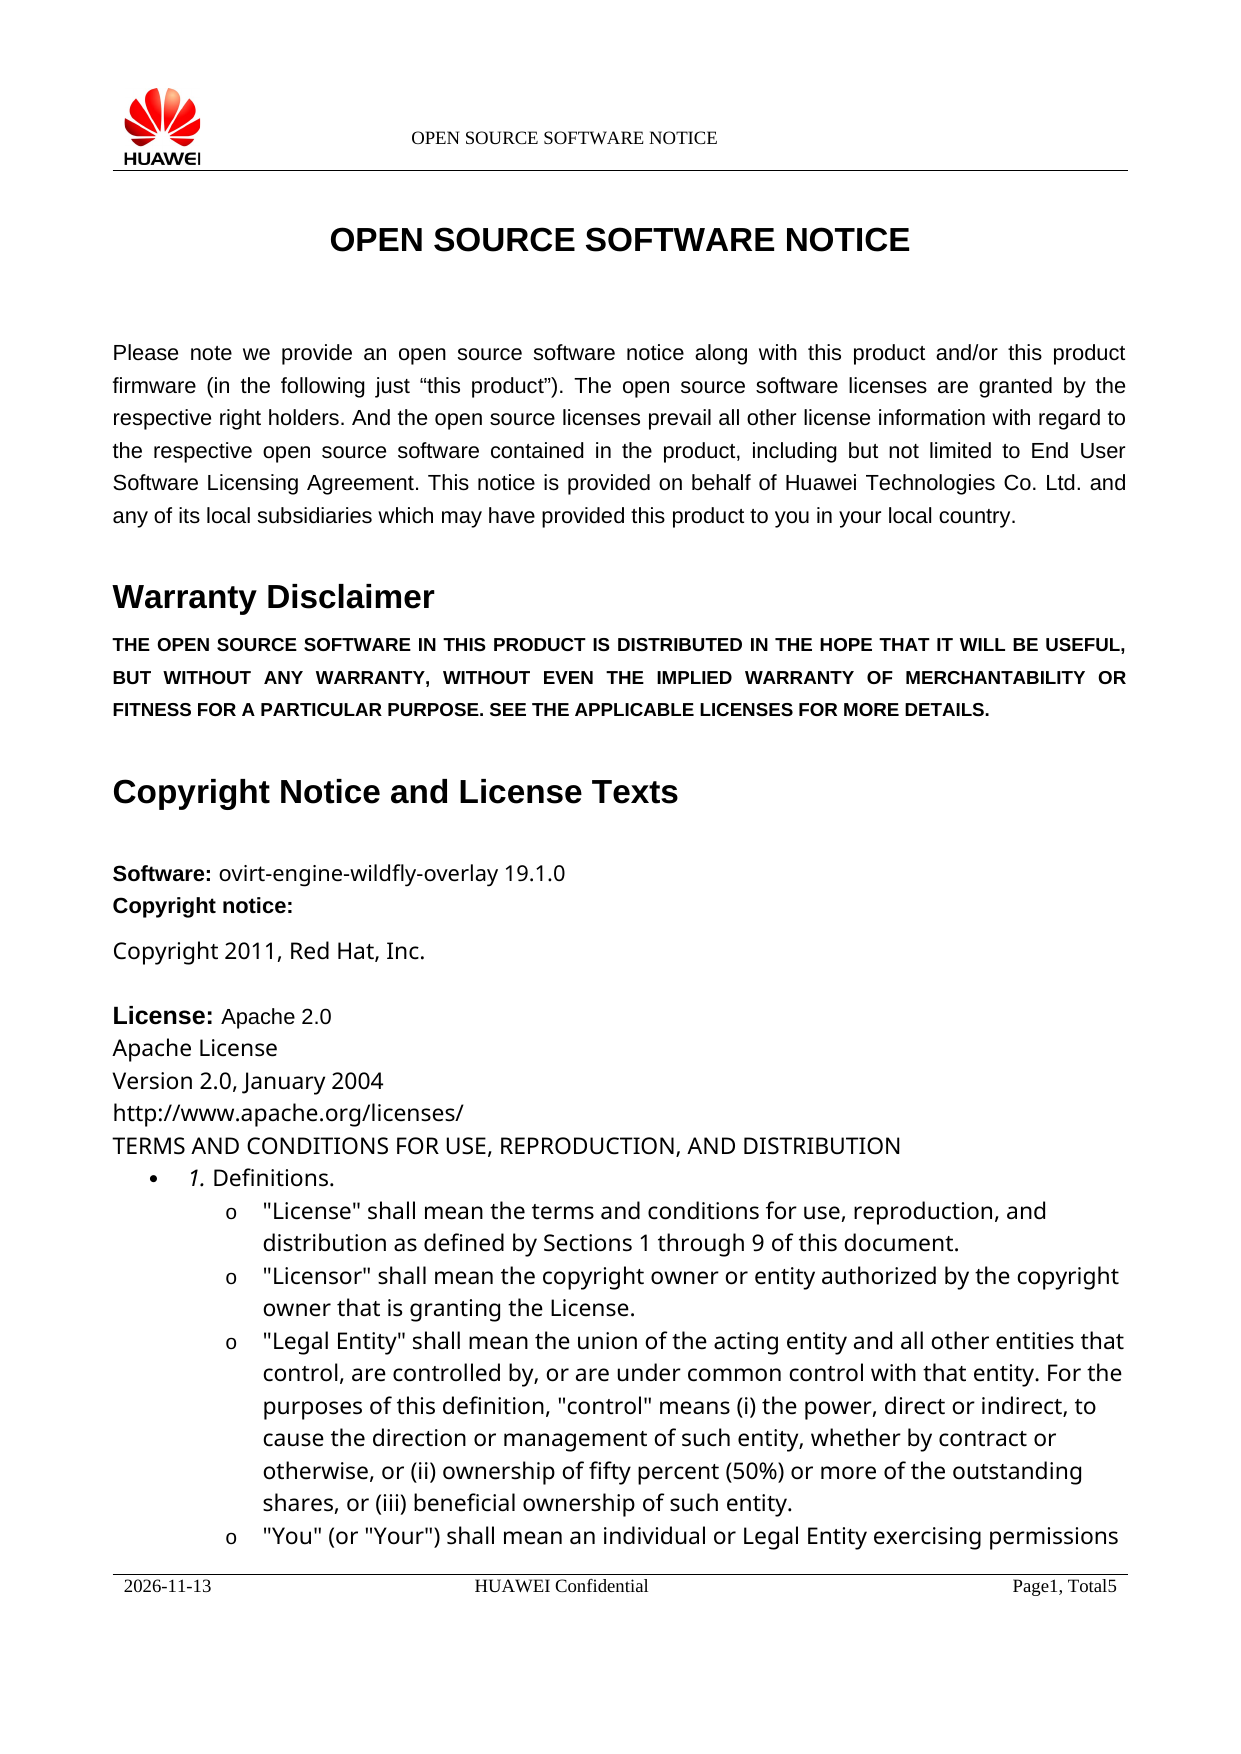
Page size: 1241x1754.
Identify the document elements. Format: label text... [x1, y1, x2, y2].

text OPEN SOURCE SOFTWARE NOTICE [112, 206, 1128, 271]
text Copyright Notice and License Texts [112, 759, 1128, 824]
title Software: ovirt-engine-wildfly-overlay 19.1.0 [112, 856, 1128, 889]
text Please note we provide an open source software notice along with this product and/or this product firmware (in the following just “this product”). The open source software licenses are granted by the respective right holders. And the open source licenses prevail all other license information with regard to the respective open source software contained in the product, including but not limited to End User Software Licensing Agreement. This notice is provided on behalf of Huawei Technologies Co. Ltd. and any of its local subsidiaries which may have provided this product to you in your local country. [112, 336, 1128, 531]
text Warranty Disclaimer [112, 564, 1128, 629]
text Apache License Version 2.0, January 2004 http://www.apache.org/licenses/ [112, 1031, 1128, 1129]
text License: Apache 2.0 [112, 999, 1128, 1031]
list "Licensor" shall mean the copyright owner or entity authorized by the copyright owner that is granting the License. [225, 1259, 1128, 1324]
list "You" (or "Your") shall mean an individual or Legal Entity exercising permissions granted by this License. [225, 1519, 1128, 1551]
list 1. Definitions. [150, 1161, 1128, 1194]
text Copyright 2011, Red Hat, Inc. [112, 934, 1128, 966]
list "Legal Entity" shall mean the union of the acting entity and all other entities that control, are controlled by, or are under common control with that entity. For the purposes of this definition, "control" means (i) the power, direct or indirect, to cause the direction or management of such entity, whether by contract or otherwise, or (ii) ownership of fifty percent (50%) or more of the outstanding shares, or (iii) beneficial ownership of such entity. [225, 1324, 1128, 1519]
text The open source software in this product is distributed in the hope that it will be useful, but WITHOUT ANY WARRANTY, without even the implied warranty of MERCHANTABILITY or FITNESS FOR A PARTICULAR PURPOSE. See the applicable licenses for more details. [112, 629, 1128, 726]
picture [124, 88, 201, 165]
text TERMS AND CONDITIONS FOR USE, REPRODUCTION, AND DISTRIBUTION [112, 1129, 1128, 1161]
text Copyright notice: [112, 889, 1128, 921]
list "License" shall mean the terms and conditions for use, reproduction, and distribution as defined by Sections 1 through 9 of this document. [225, 1194, 1128, 1259]
